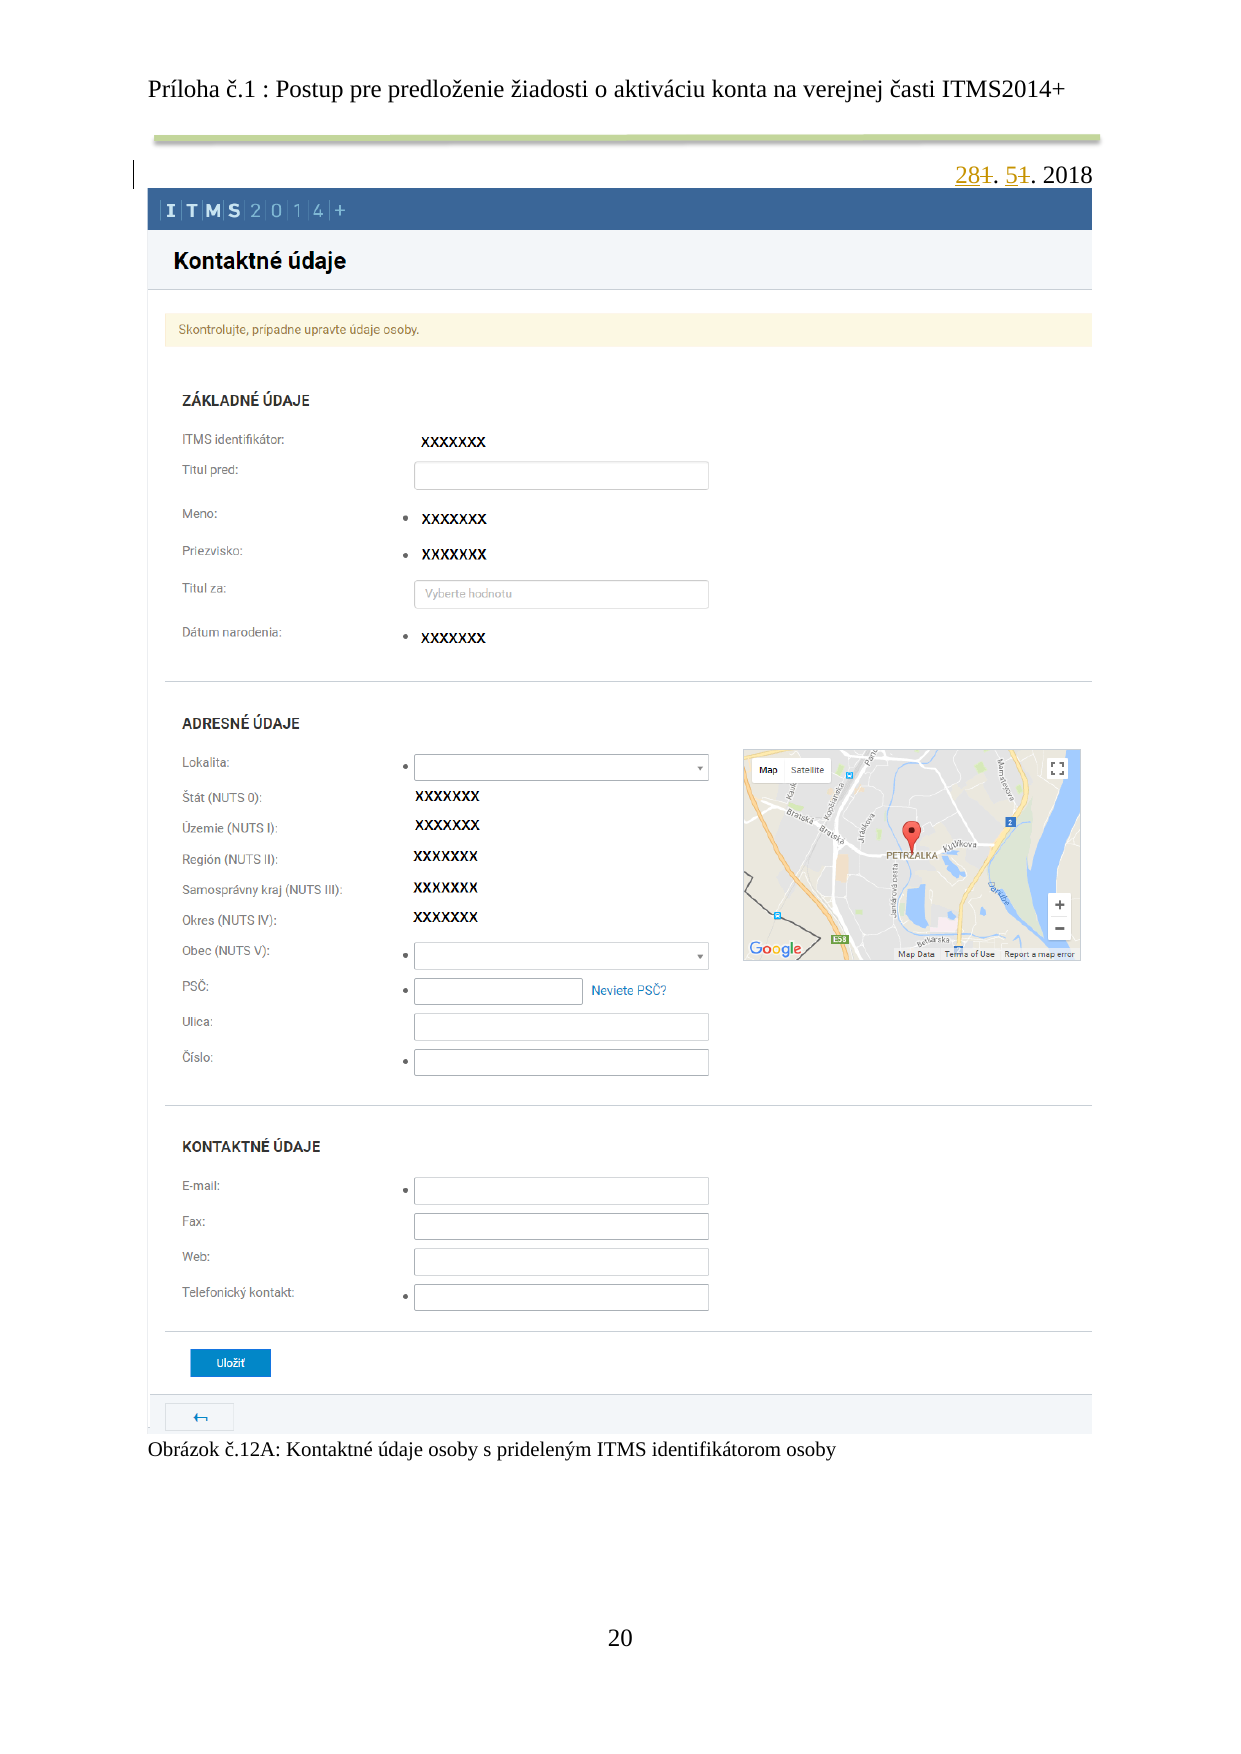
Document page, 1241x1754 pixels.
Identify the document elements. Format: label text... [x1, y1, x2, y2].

picture [147, 188, 1092, 1434]
picture [147, 131, 1107, 152]
